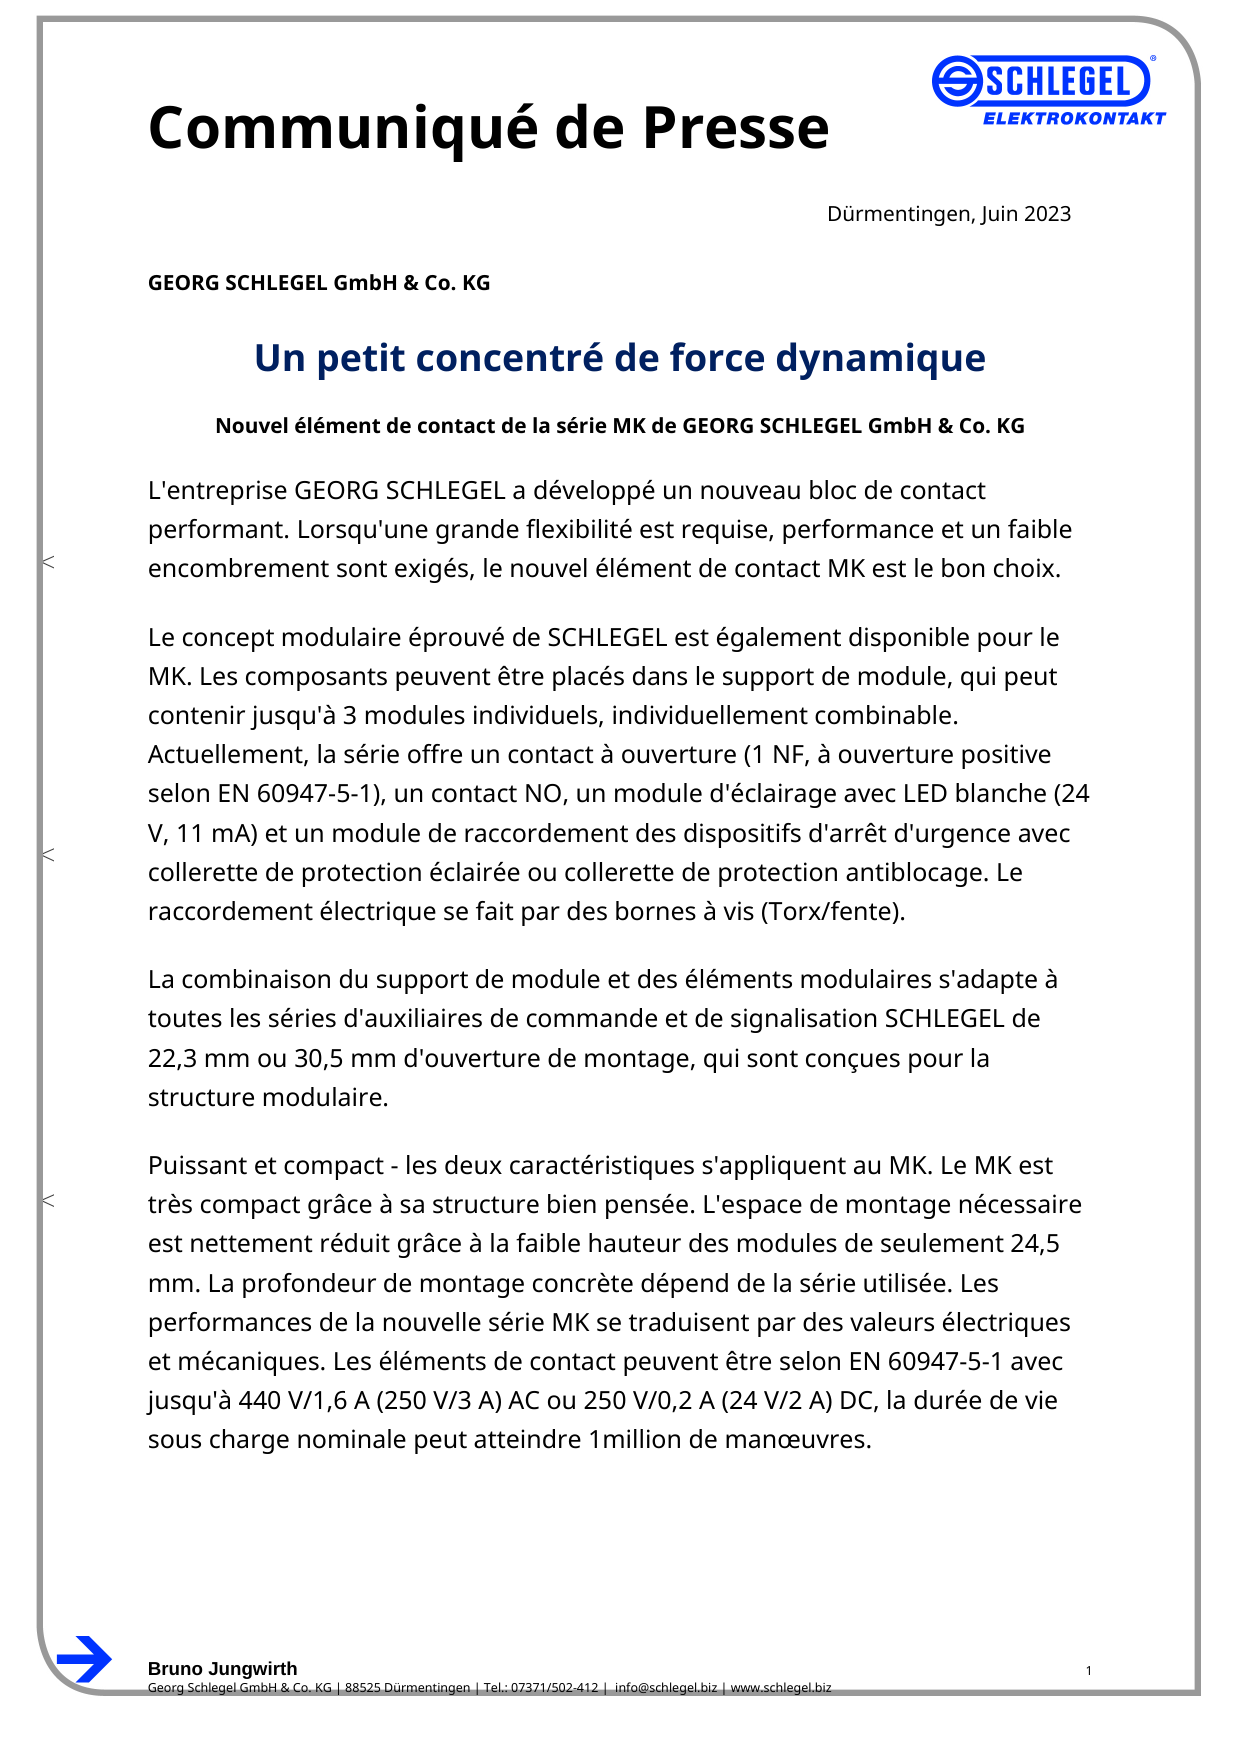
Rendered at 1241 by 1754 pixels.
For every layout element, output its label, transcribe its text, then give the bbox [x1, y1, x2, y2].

text GEORG SCHLEGEL GmbH & Co. KG [148, 268, 1093, 296]
text Puissant et compact - les deux caractéristiques s'appliquent au MK. Le MK est très compact grâce à sa structure bien pensée. L'espace de montage nécessaire est nettement réduit grâce à la faible hauteur des modules de seulement 24,5 mm. La profondeur de montage concrète dépend de la série utilisée. Les performances de la nouvelle série MK se traduisent par des valeurs électriques et mécaniques. Les éléments de contact peuvent être selon EN 60947-5-1 avec jusqu'à 440 V/1,6 A (250 V/3 A) AC ou 250 V/0,2 A (24 V/2 A) DC, la durée de vie sous charge nominale peut atteindre 1million de manœuvres. [148, 1148, 1093, 1456]
text Le concept modulaire éprouvé de SCHLEGEL est également disponible pour le MK. Les composants peuvent être placés dans le support de module, qui peut contenir jusqu'à 3 modules individuels, individuellement combinable. Actuellement, la série offre un contact à ouverture (1 NF, à ouverture positive selon EN 60947-5-1), un contact NO, un module d'éclairage avec LED blanche (24 V, 11 mA) et un module de raccordement des dispositifs d'arrêt d'urgence avec collerette de protection éclairée ou collerette de protection antiblocage. Le raccordement électrique se fait par des bornes à vis (Torx/fente). [148, 619, 1093, 928]
text L'entreprise GEORG SCHLEGEL a développé un nouveau bloc de contact performant. Lorsqu'une grande flexibilité est requise, performance et un faible encombrement sont exigés, le nouvel élément de contact MK est le bon choix. [148, 473, 1093, 585]
text Dürmentingen, Juin 2023 [148, 199, 1093, 228]
text Un petit concentré de force dynamique [148, 331, 1093, 382]
picture [0, 0, 1239, 1732]
text Nouvel élément de contact de la série MK de GEORG SCHLEGEL GmbH & Co. KG [148, 411, 1093, 439]
text La combinaison du support de module et des éléments modulaires s'adapte à toutes les séries d'auxiliaires de commande et de signalisation SCHLEGEL de 22,3 mm ou 30,5 mm d'ouverture de montage, qui sont conçues pour la structure modulaire. [148, 962, 1093, 1113]
